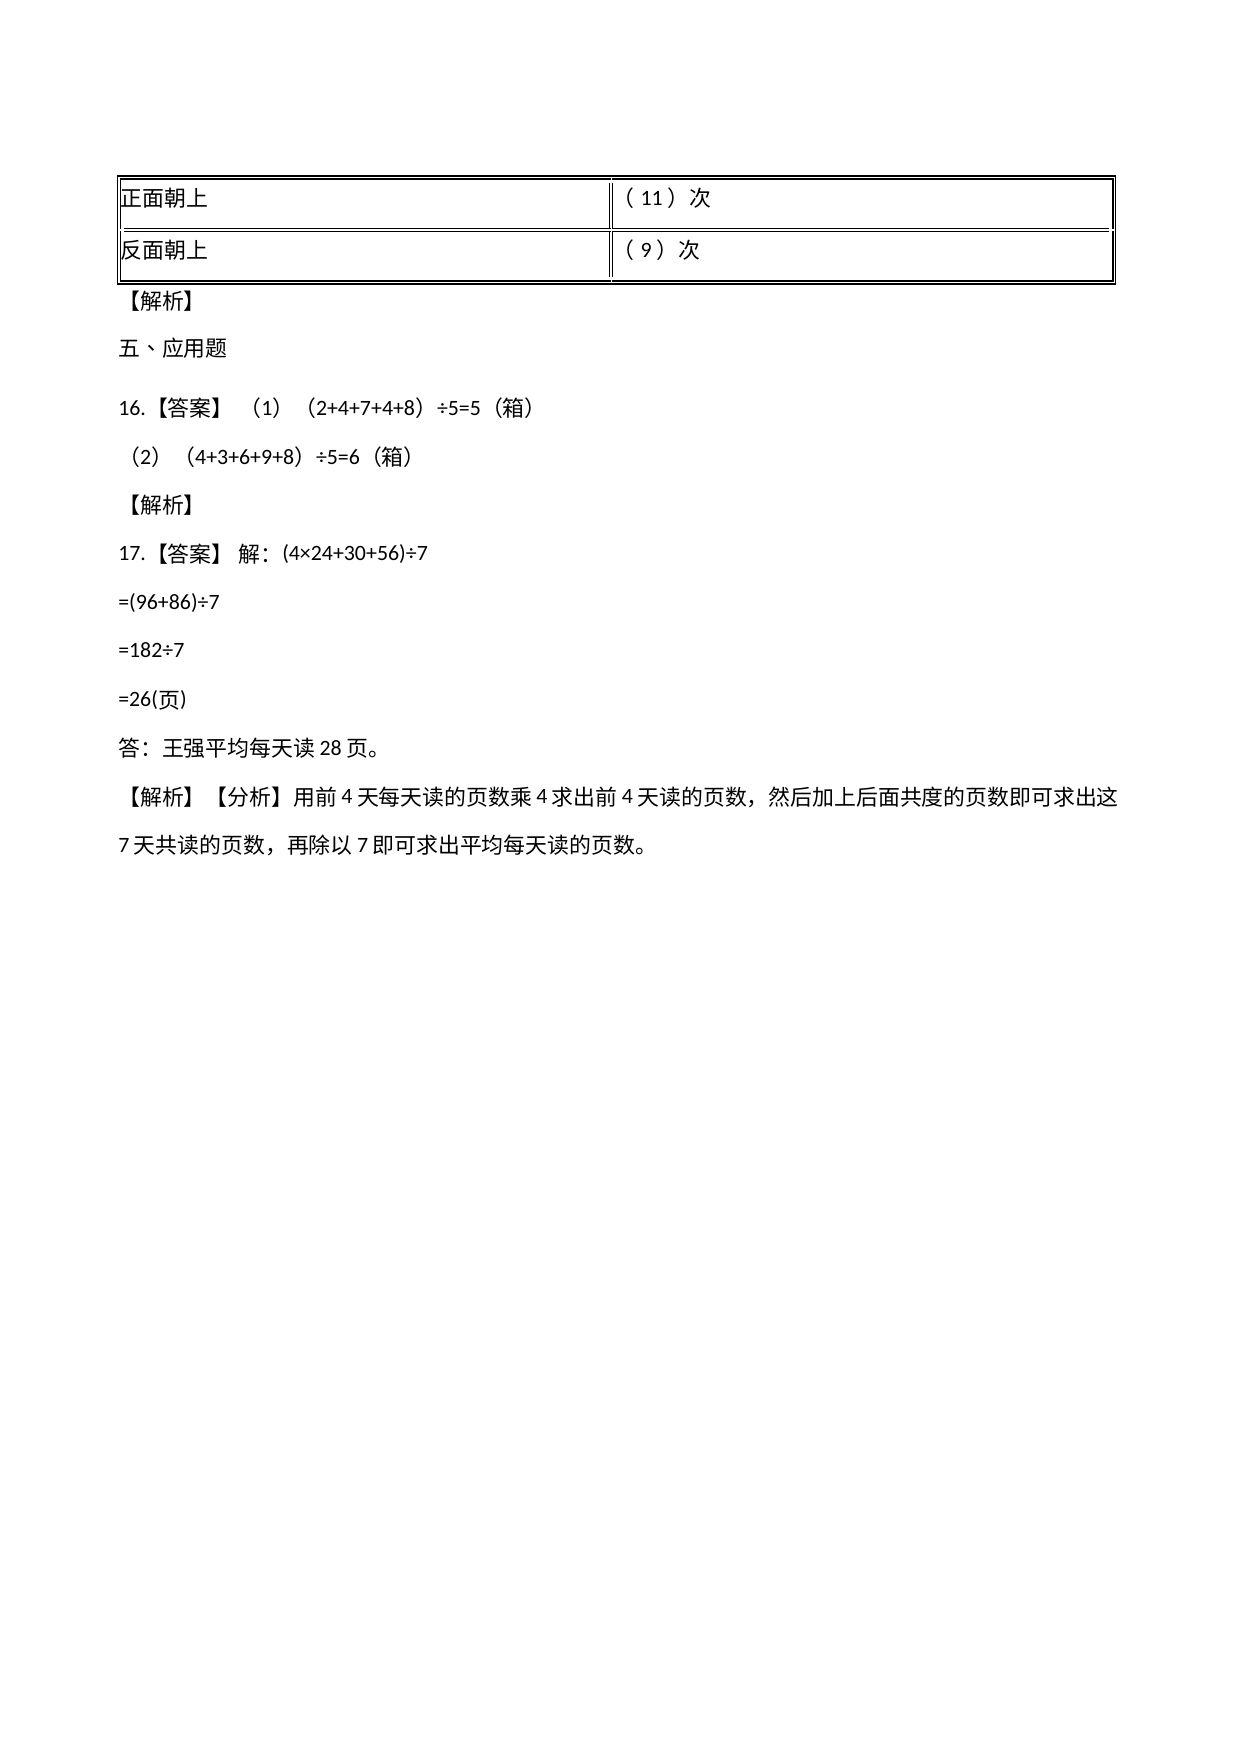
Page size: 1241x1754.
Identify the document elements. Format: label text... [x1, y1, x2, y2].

table_header 正面朝上 [121, 180, 611, 228]
table_cell （ 9 ）次 [611, 228, 1114, 280]
text 答：王强平均每天读28页。 [118, 731, 1122, 763]
text 【解析】 [118, 284, 1122, 317]
text 16.【答案】 （1）（2+4+7+4+8）÷5=5（箱） （2）（4+3+6+9+8）÷5=6（箱） [118, 392, 1122, 473]
text 17.【答案】 解：(4×24+30+56)÷7 =(96+86)÷7 =182÷7 =26(页) [118, 536, 1122, 715]
table_cell 反面朝上 [119, 228, 611, 280]
text 【解析】 [118, 488, 1122, 520]
text 【解析】【分析】用前4天每天读的页数乘4求出前4天读的页数，然后加上后面共度的页数即可求出这7天共读的页数，再除以7即可求出平均每天读的页数。 [118, 779, 1122, 860]
table_header （ 11 ）次 [611, 179, 1112, 228]
text 五、应用题 [118, 332, 1122, 364]
